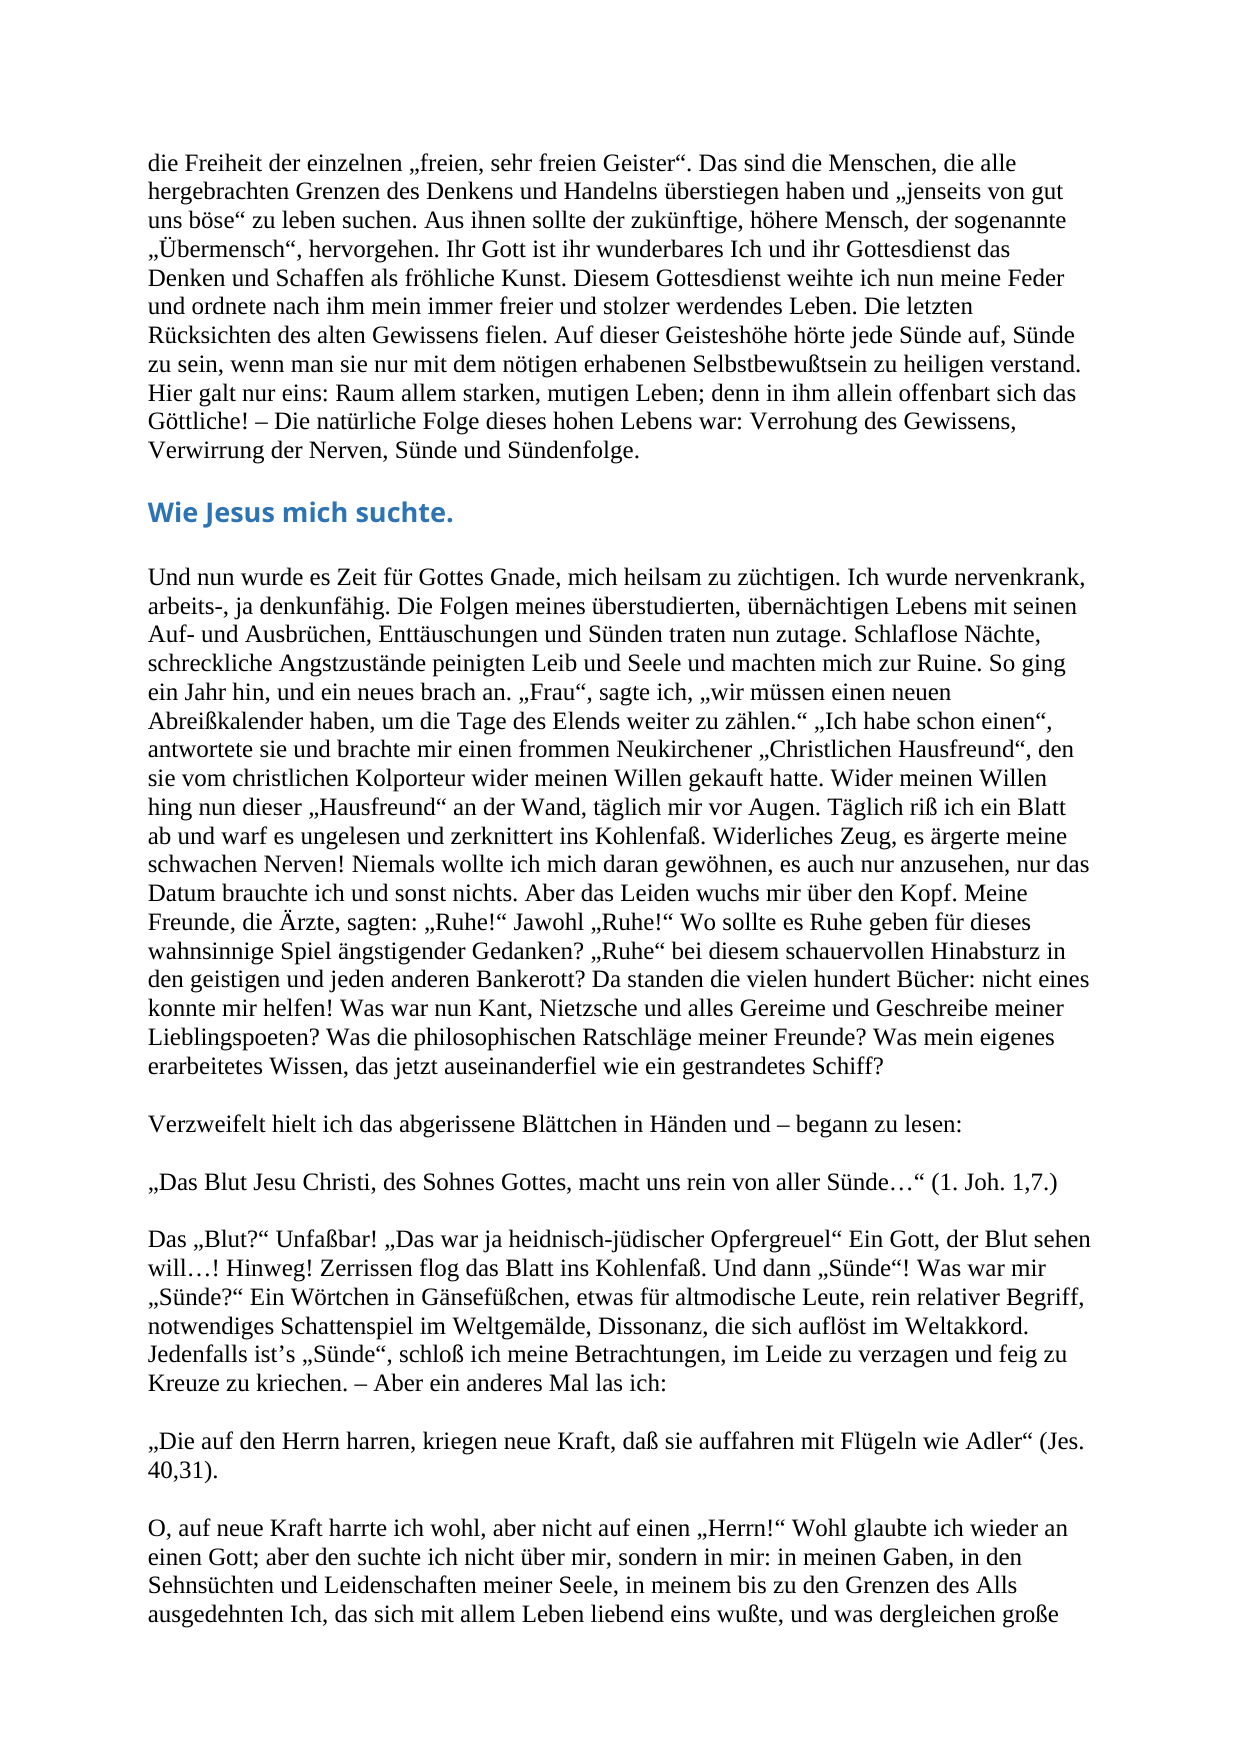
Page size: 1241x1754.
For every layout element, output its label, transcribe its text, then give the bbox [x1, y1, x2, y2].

text „Die auf den Herrn harren, kriegen neue Kraft, daß sie auffahren mit Flügeln wie Adler“ (Jes. 40,31). [148, 1426, 1093, 1484]
text Das „Blut?“ Unfaßbar! „Das war ja heidnisch-jüdischer Opfergreuel“ Ein Gott, der Blut sehen will…! Hinweg! Zerrissen flog das Blatt ins Kohlenfaß. Und dann „Sünde“! Was war mir „Sünde?“ Ein Wörtchen in Gänsefüßchen, etwas für altmodische Leute, rein relativer Begriff, notwendiges Schattenspiel im Weltgemälde, Dissonanz, die sich auflöst im Weltakkord. Jedenfalls ist’s „Sünde“, schloß ich meine Betrachtungen, im Leide zu verzagen und feig zu Kreuze zu kriechen. – Aber ein anderes Mal las ich: [148, 1224, 1093, 1397]
text Und nun wurde es Zeit für Gottes Gnade, mich heilsam zu züchtigen. Ich wurde nervenkrank, arbeits-, ja denkunfähig. Die Folgen meines überstudierten, übernächtigen Lebens mit seinen Auf- und Ausbrüchen, Enttäuschungen und Sünden traten nun zutage. Schlaflose Nächte, schreckliche Angstzustände peinigten Leib und Seele und machten mich zur Ruine. So ging ein Jahr hin, und ein neues brach an. „Frau“, sagte ich, „wir müssen einen neuen Abreißkalender haben, um die Tage des Elends weiter zu zählen.“ „Ich habe schon einen“, antwortete sie und brachte mir einen frommen Neukirchener „Christlichen Hausfreund“, den sie vom christlichen Kolporteur wider meinen Willen gekauft hatte. Wider meinen Willen hing nun dieser „Hausfreund“ an der Wand, täglich mir vor Augen. Täglich riß ich ein Blatt ab und warf es ungelesen und zerknittert ins Kohlenfaß. Widerliches Zeug, es ärgerte meine schwachen Nerven! Niemals wollte ich mich daran gewöhnen, es auch nur anzusehen, nur das Datum brauchte ich und sonst nichts. Aber das Leiden wuchs mir über den Kopf. Meine Freunde, die Ärzte, sagten: „Ruhe!“ Jawohl „Ruhe!“ Wo sollte es Ruhe geben für dieses wahnsinnige Spiel ängstigender Gedanken? „Ruhe“ bei diesem schauervollen Hinabsturz in den geistigen und jeden anderen Bankerott? Da standen die vielen hundert Bücher: nicht eines konnte mir helfen! Was war nun Kant, Nietzsche und alles Gereime und Geschreibe meiner Lieblingspoeten? Was die philosophischen Ratschläge meiner Freunde? Was mein eigenes erarbeitetes Wissen, das jetzt auseinanderfiel wie ein gestrandetes Schiff? [148, 562, 1093, 1079]
text „Das Blut Jesu Christi, des Sohnes Gottes, macht uns rein von aller Sünde…“ (1. Joh. 1,7.) [148, 1167, 1093, 1195]
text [148, 148, 1093, 464]
subtitle Wie Jesus mich suchte. [148, 493, 1093, 530]
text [148, 1513, 1093, 1628]
text Verzweifelt hielt ich das abgerissene Blättchen in Händen und – begann zu lesen: [148, 1109, 1093, 1137]
